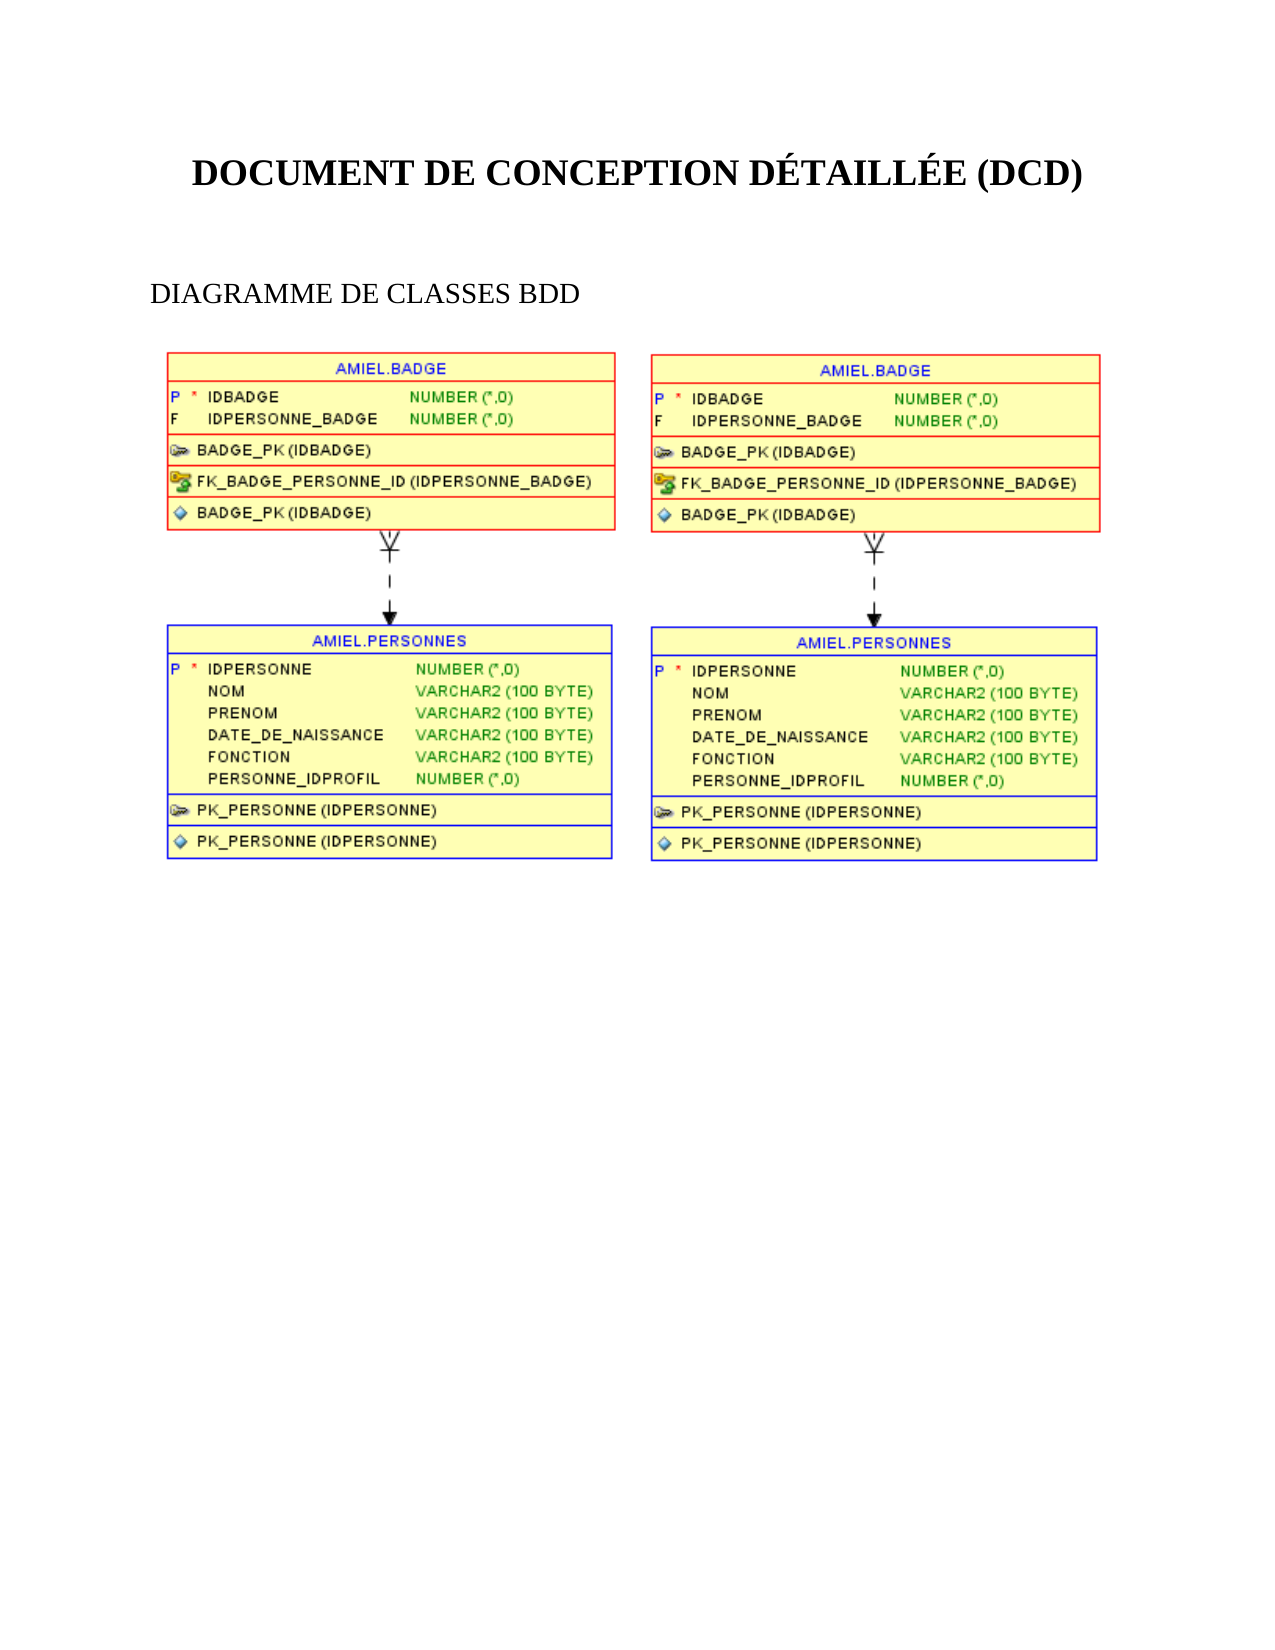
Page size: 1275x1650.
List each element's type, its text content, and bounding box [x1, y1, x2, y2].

text DOCUMENT DE CONCEPTION DÉTAILLÉE (DCD) [150, 150, 1125, 193]
text DIAGRAMME DE CLASSES BDD [150, 276, 1125, 310]
picture [150, 329, 1125, 899]
